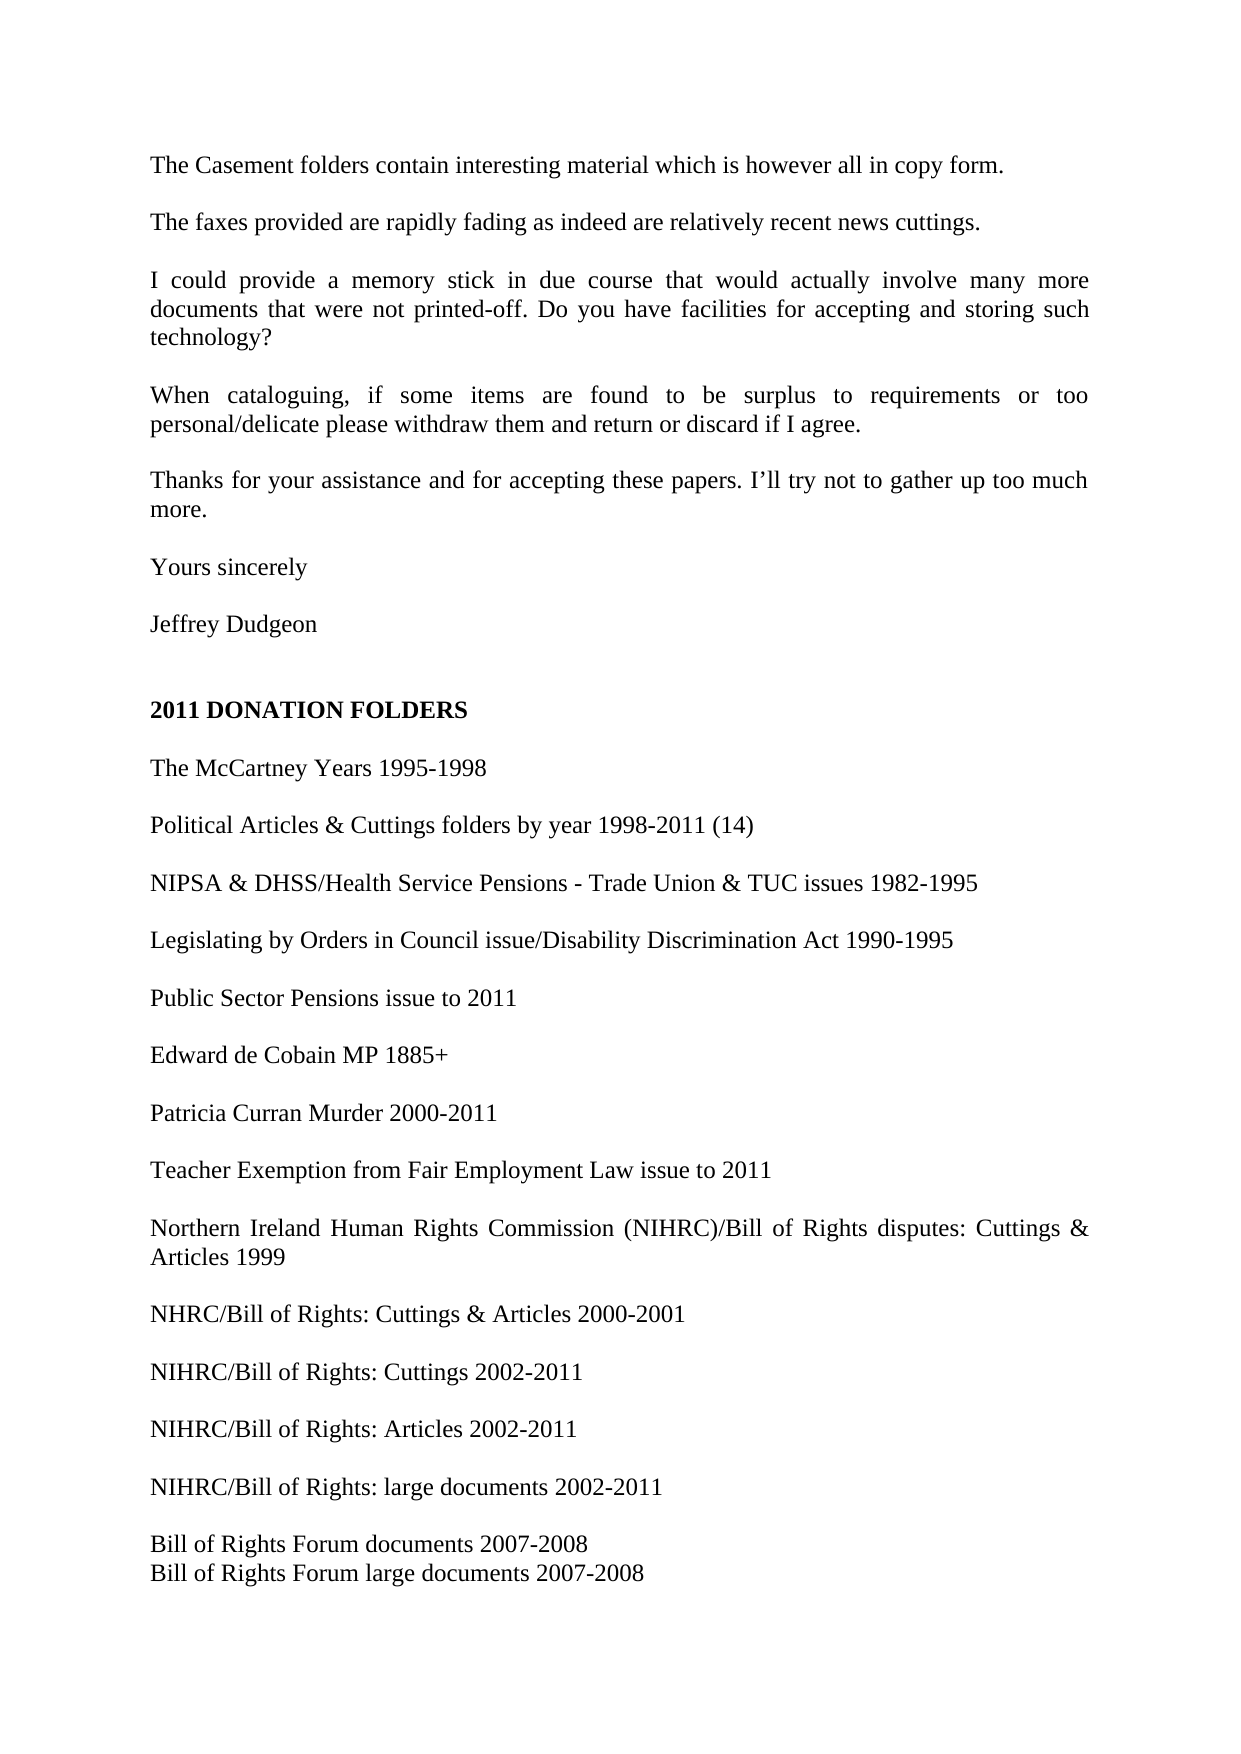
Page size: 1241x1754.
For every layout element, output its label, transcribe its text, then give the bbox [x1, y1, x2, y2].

text Legislating by Orders in Council issue/Disability Discrimination Act 1990-1995 [150, 926, 1090, 954]
text Teacher Exemption from Fair Employment Law issue to 2011 [150, 1156, 1090, 1184]
text The faxes provided are rapidly fading as indeed are relatively recent news cuttings. [150, 207, 1090, 236]
text The Casement folders contain interesting material which is however all in copy form. [150, 150, 1090, 179]
text Edward de Cobain MP 1885+ [150, 1041, 1090, 1069]
text Bill of Rights Forum documents 2007-2008 [150, 1529, 1090, 1558]
text NHRC/Bill of Rights: Cuttings & Articles 2000-2001 [150, 1299, 1090, 1328]
text NIPSA & DHSS/Health Service Pensions - Trade Union & TUC issues 1982-1995 [150, 868, 1090, 897]
text NIHRC/Bill of Rights: Cuttings 2002-2011 [150, 1357, 1090, 1386]
text Thanks for your assistance and for accepting these papers. I’ll try not to gather up too much more. [150, 466, 1090, 523]
text I could provide a memory stick in due course that would actually involve many more documents that were not printed-off. Do you have facilities for accepting and storing such technology? [150, 265, 1090, 351]
text Yours sincerely [150, 552, 1090, 581]
text 2011 DONATION FOLDERS [150, 696, 1090, 724]
text Patricia Curran Murder 2000-2011 [150, 1098, 1090, 1127]
text Political Articles & Cuttings folders by year 1998-2011 (14) [150, 811, 1090, 839]
text The McCartney Years 1995-1998 [150, 753, 1090, 782]
text Jeffrey Dudgeon [150, 609, 1090, 638]
text Public Sector Pensions issue to 2011 [150, 983, 1090, 1012]
text Northern Ireland Human Rights Commission (NIHRC)/Bill of Rights disputes: Cuttings & Articles 1999 [150, 1213, 1090, 1271]
text NIHRC/Bill of Rights: large documents 2002-2011 [150, 1472, 1090, 1501]
text Bill of Rights Forum large documents 2007-2008 [150, 1558, 1090, 1587]
text NIHRC/Bill of Rights: Articles 2002-2011 [150, 1414, 1090, 1443]
text When cataloguing, if some items are found to be surplus to requirements or too personal/delicate please withdraw them and return or discard if I agree. [150, 380, 1090, 437]
